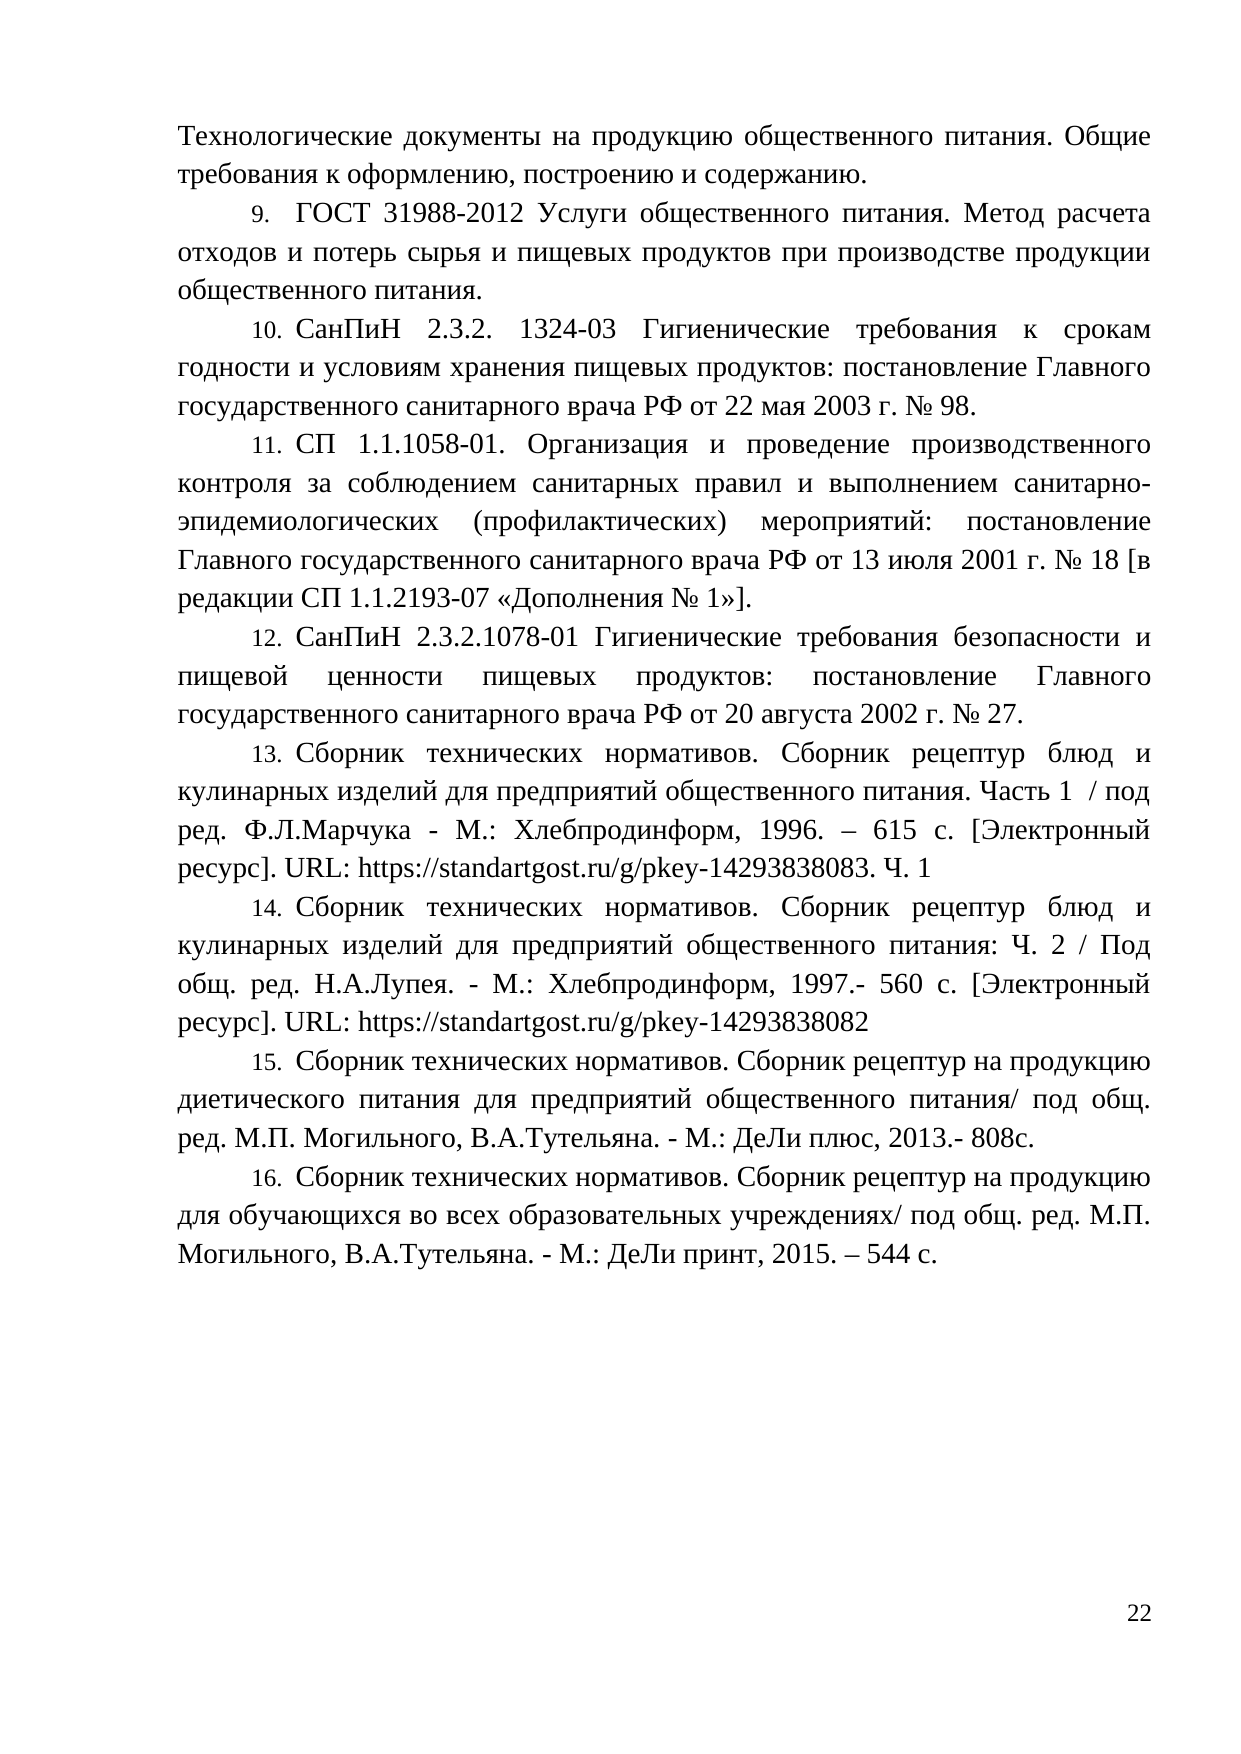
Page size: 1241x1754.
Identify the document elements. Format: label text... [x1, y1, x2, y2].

list СанПиН 2.3.2. 1324-03 Гигиенические требования к срокам годности и условиям хранения пищевых продуктов: постановление Главного государственного санитарного врача РФ от 22 мая 2003 г. № 98. [177, 311, 1152, 421]
list Сборник технических нормативов. Сборник рецептур на продукцию для обучающихся во всех образовательных учреждениях/ под общ. ред. М.П. Могильного, В.А.Тутельяна. - М.: ДеЛи принт, 2015. – 544 с. [177, 1159, 1152, 1269]
list ГОСТ 31988-2012 Услуги общественного питания. Метод расчета отходов и потерь сырья и пищевых продуктов при производстве продукции общественного питания. [177, 195, 1152, 306]
list Сборник технических нормативов. Сборник рецептур на продукцию диетического питания для предприятий общественного питания/ под общ. ред. М.П. Могильного, В.А.Тутельяна. - М.: ДеЛи плюс, 2013.- 808с. [177, 1043, 1152, 1154]
list Сборник технических нормативов. Сборник рецептур блюд и кулинарных изделий для предприятий общественного питания: Ч. 2 / Под общ. ред. Н.А.Лупея. - М.: Хлебпродинформ, 1997.- 560 с. [Электронный ресурс]. URL: https://standartgost.ru/g/pkey-14293838082 [177, 889, 1152, 1038]
list СП 1.1.1058-01. Организация и проведение производственного контроля за соблюдением санитарных правил и выполнением санитарно-эпидемиологических (профилактических) мероприятий: постановление Главного государственного санитарного врача РФ от 13 июля 2001 г. № 18 [в редакции СП 1.1.2193-07 «Дополнения № 1»]. [177, 426, 1152, 614]
list Сборник технических нормативов. Сборник рецептур блюд и кулинарных изделий для предприятий общественного питания. Часть 1 / под ред. Ф.Л.Марчука - М.: Хлебпродинформ, 1996. – 615 с. [Электронный ресурс]. URL: https://standartgost.ru/g/pkey-14293838083. Ч. 1 [177, 735, 1152, 884]
list СанПиН 2.3.2.1078-01 Гигиенические требования безопасности и пищевой ценности пищевых продуктов: постановление Главного государственного санитарного врача РФ от 20 августа 2002 г. № 27. [177, 619, 1152, 730]
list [177, 118, 1152, 190]
